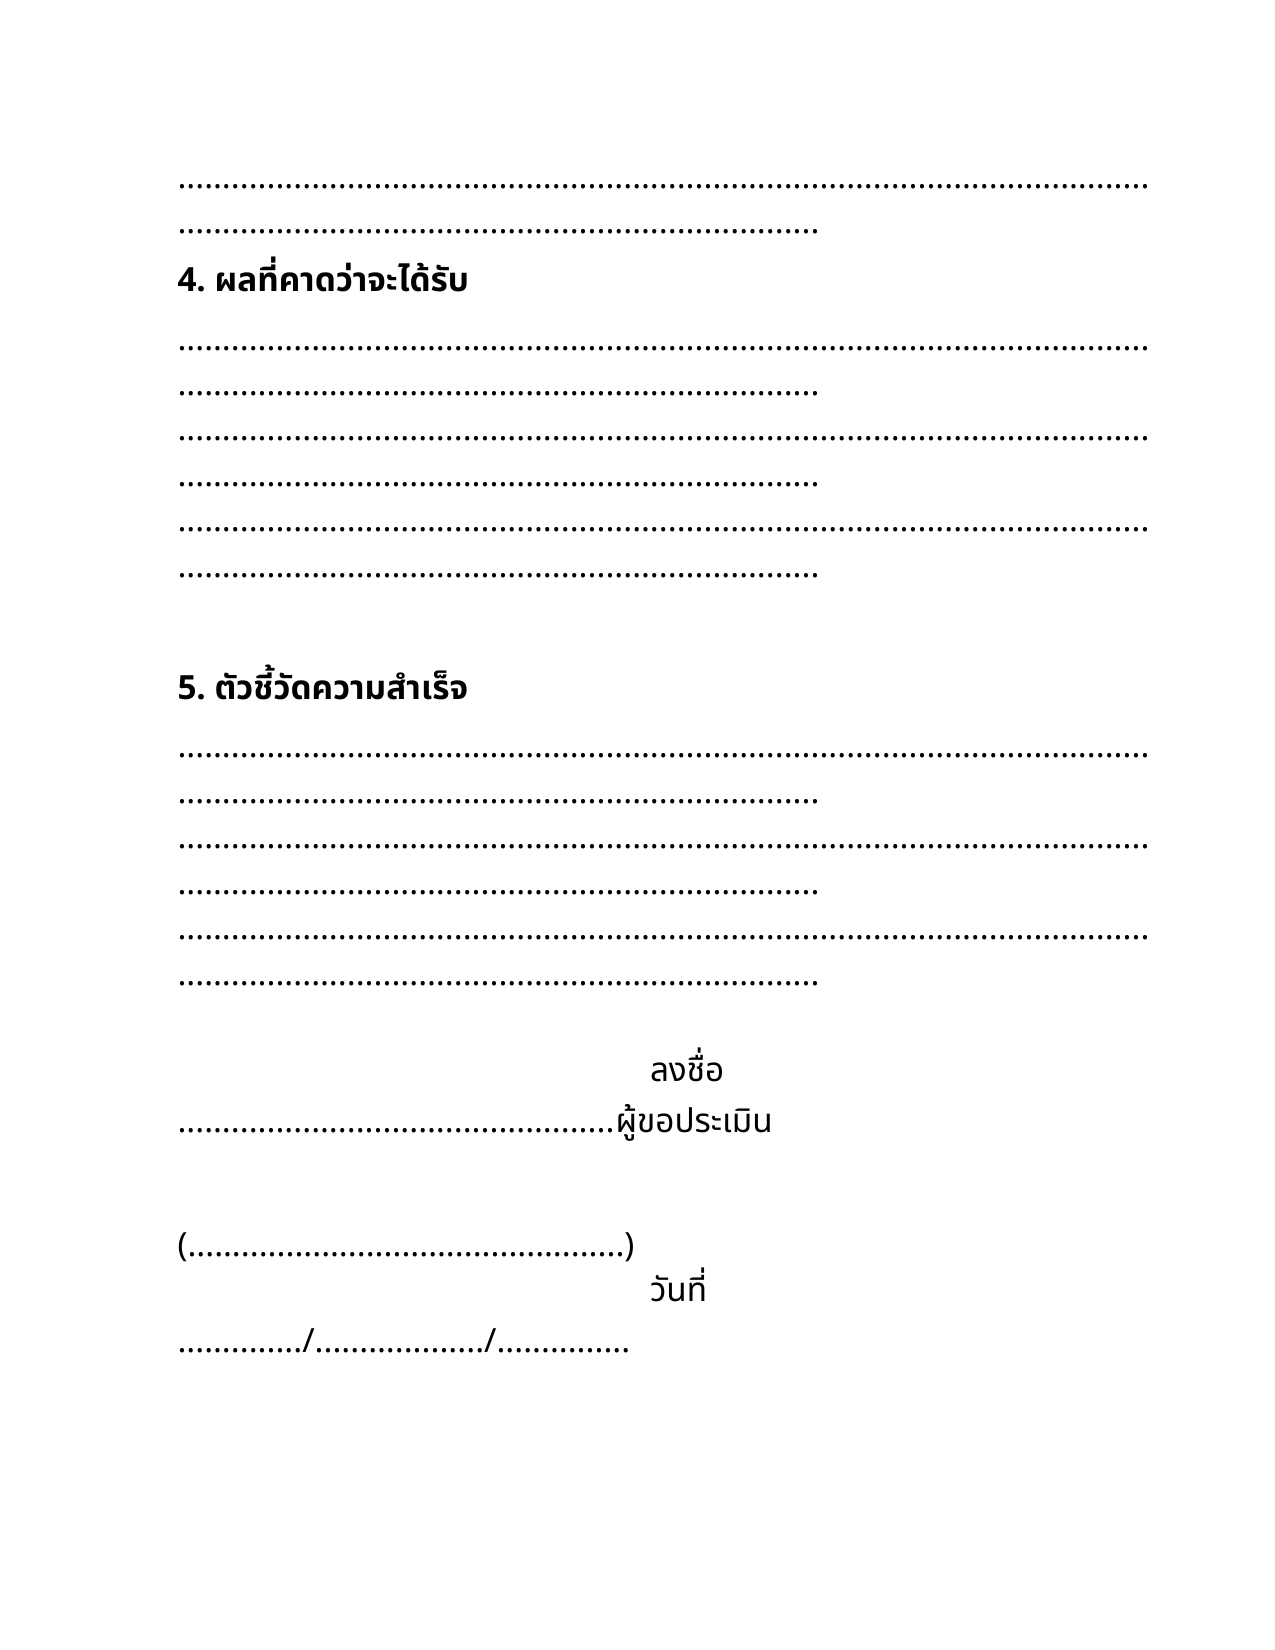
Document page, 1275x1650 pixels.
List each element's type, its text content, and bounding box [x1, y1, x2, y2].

text 4. ผลที่คาดว่าจะได้รับ [177, 256, 1157, 307]
text ลงชื่อ .................................................ผู้ขอประเมิน [177, 1046, 1157, 1147]
text (.................................................) [177, 1147, 1157, 1266]
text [177, 153, 1157, 244]
text วันที่ ............../.................../............... [177, 1266, 1157, 1362]
text 5. ตัวชี้วัดความสำเร็จ [177, 664, 1157, 715]
